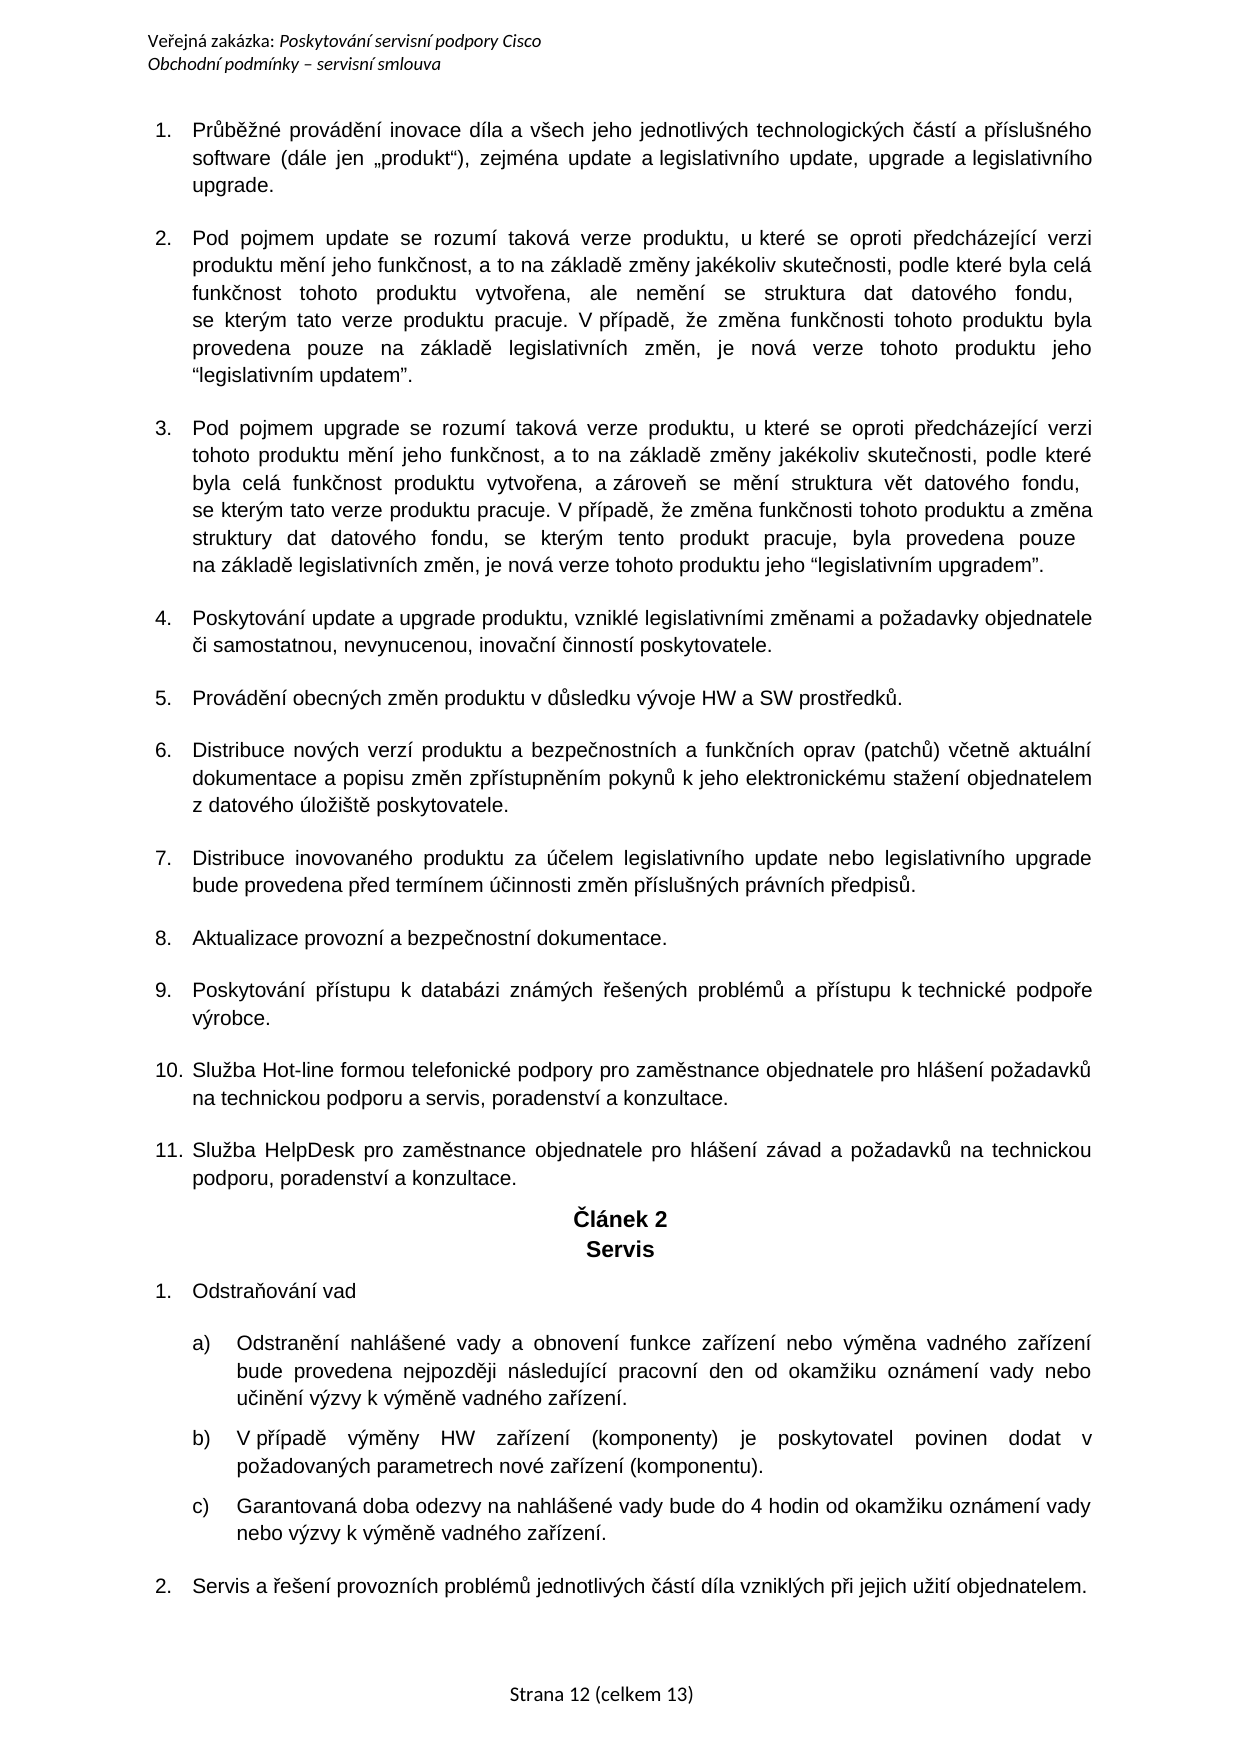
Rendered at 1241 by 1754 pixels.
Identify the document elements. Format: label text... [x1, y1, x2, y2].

list Poskytování update a upgrade produktu, vzniklé legislativními změnami a požadavky objednatele či samostatnou, nevynucenou, inovační činností poskytovatele. [155, 606, 1092, 657]
list Garantovaná doba odezvy na nahlášené vady bude do 4 hodin od okamžiku oznámení vady nebo výzvy k výměně vadného zařízení. [192, 1493, 1092, 1545]
list Servis a řešení provozních problémů jednotlivých částí díla vzniklých při jejich užití objednatelem. [155, 1573, 1092, 1597]
list Aktualizace provozní a bezpečnostní dokumentace. [155, 926, 1092, 949]
list V případě výměny HW zařízení (komponenty) je poskytovatel povinen dodat v požadovaných parametrech nové zařízení (komponentu). [192, 1426, 1092, 1477]
list Odstranění nahlášené vady a obnovení funkce zařízení nebo výměna vadného zařízení bude provedena nejpozději následující pracovní den od okamžiku oznámení vady nebo učinění výzvy k výměně vadného zařízení. [192, 1331, 1092, 1410]
text Článek 2 [148, 1206, 1092, 1232]
list Pod pojmem upgrade se rozumí taková verze produktu, u které se oproti předcházející verzi tohoto produktu mění jeho funkčnost, a to na základě změny jakékoliv skutečnosti, podle které byla celá funkčnost produktu vytvořena, a zároveň se mění struktura vět datového fondu, se kterým tato verze produktu pracuje. V případě, že změna funkčnosti tohoto produktu a změna struktury dat datového fondu, se kterým tento produkt pracuje, byla provedena pouze na základě legislativních změn, je nová verze tohoto produktu jeho “legislativním upgradem”. [155, 416, 1092, 577]
list Provádění obecných změn produktu v důsledku vývoje HW a SW prostředků. [155, 686, 1092, 709]
text Servis [148, 1236, 1092, 1262]
list Distribuce nových verzí produktu a bezpečnostních a funkčních oprav (patchů) včetně aktuální dokumentace a popisu změn zpřístupněním pokynů k jeho elektronickému stažení objednatelem z datového úložiště poskytovatele. [155, 738, 1092, 817]
list Průběžné provádění inovace díla a všech jeho jednotlivých technologických částí a příslušného software (dále jen „produkt“), zejména update a legislativního update, upgrade a legislativního upgrade. [155, 118, 1092, 197]
list Distribuce inovovaného produktu za účelem legislativního update nebo legislativního upgrade bude provedena před termínem účinnosti změn příslušných právních předpisů. [155, 846, 1092, 897]
list Odstraňování vad [155, 1278, 1092, 1302]
list Služba HelpDesk pro zaměstnance objednatele pro hlášení závad a požadavků na technickou podporu, poradenství a konzultace. [155, 1138, 1092, 1189]
list Pod pojmem update se rozumí taková verze produktu, u které se oproti předcházející verzi produktu mění jeho funkčnost, a to na základě změny jakékoliv skutečnosti, podle které byla celá funkčnost tohoto produktu vytvořena, ale nemění se struktura dat datového fondu, se kterým tato verze produktu pracuje. V případě, že změna funkčnosti tohoto produktu byla provedena pouze na základě legislativních změn, je nová verze tohoto produktu jeho “legislativním updatem”. [155, 226, 1092, 387]
list Poskytování přístupu k databázi známých řešených problémů a přístupu k technické podpoře výrobce. [155, 978, 1092, 1029]
list Služba Hot-line formou telefonické podpory pro zaměstnance objednatele pro hlášení požadavků na technickou podporu a servis, poradenství a konzultace. [155, 1058, 1092, 1109]
